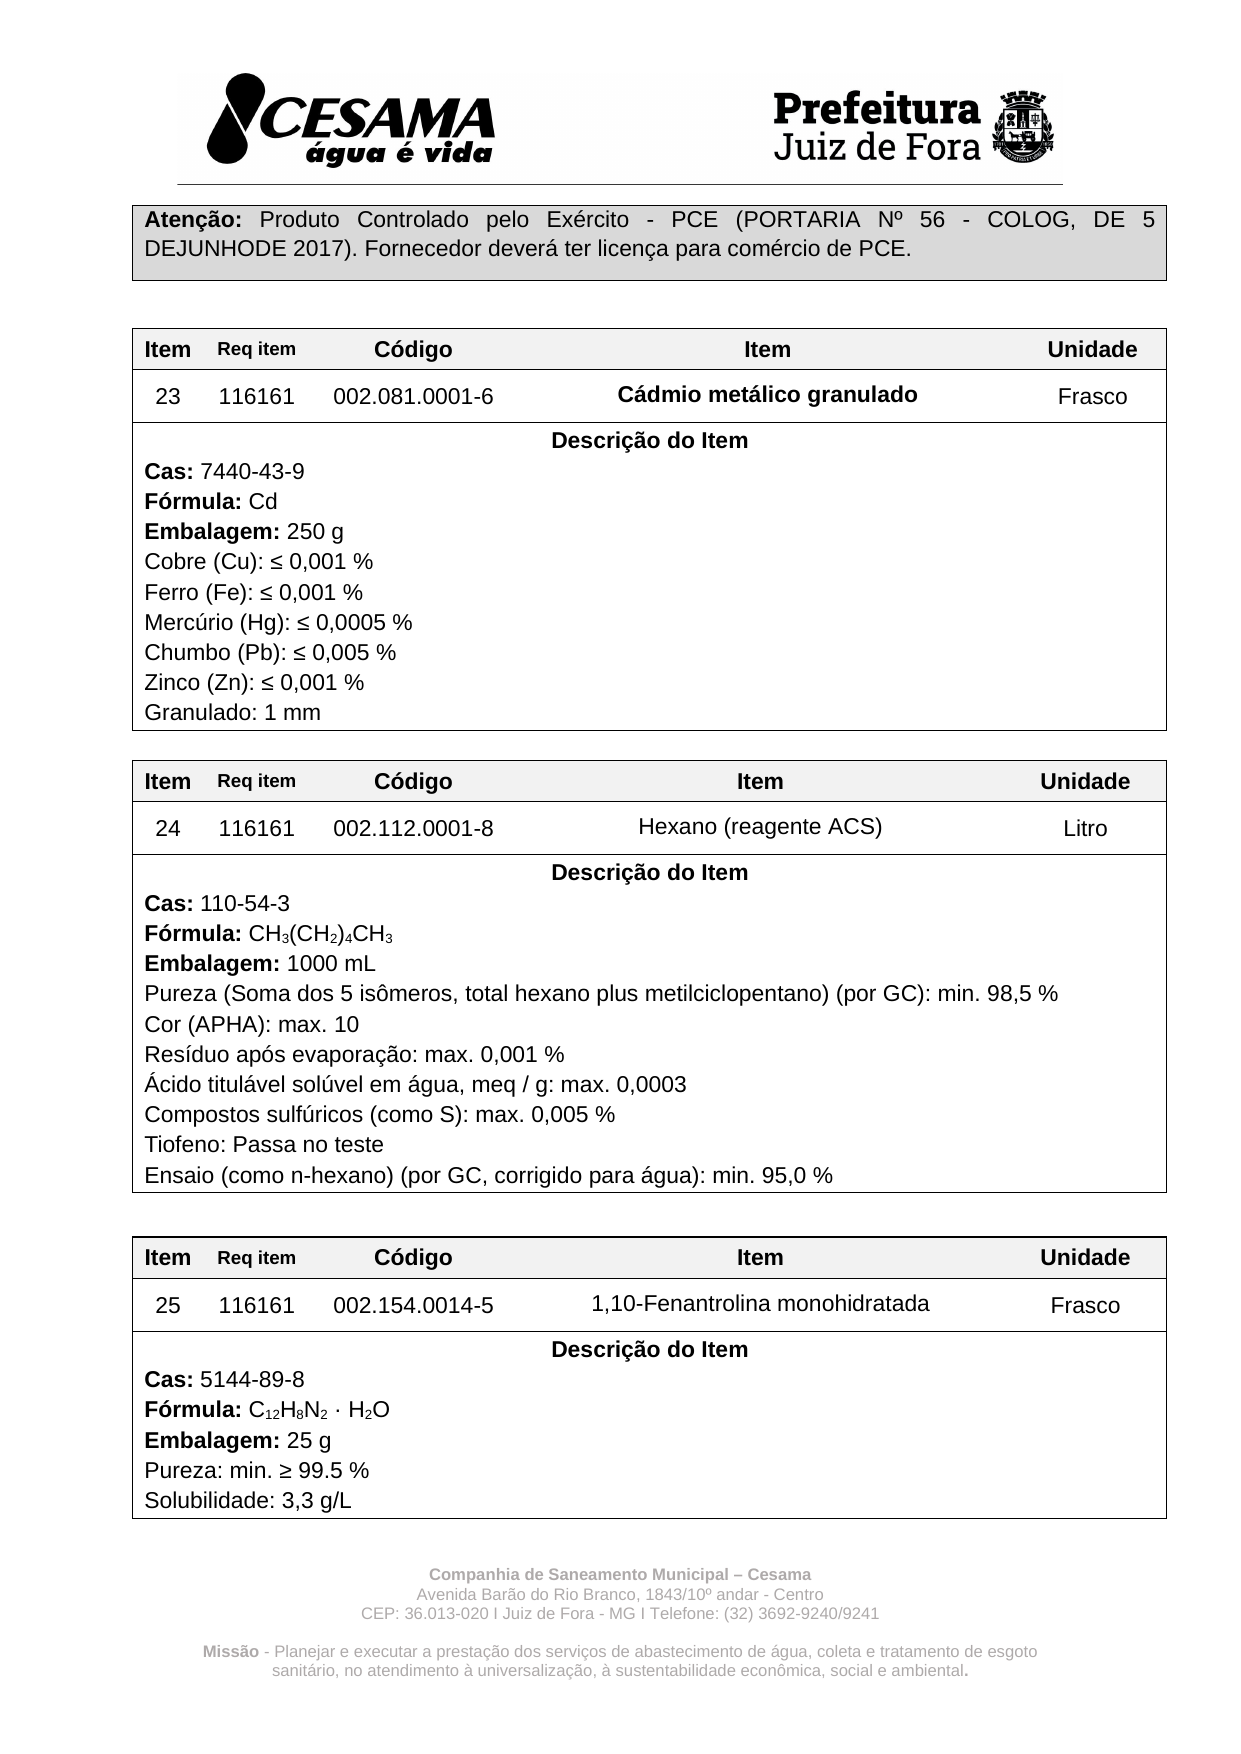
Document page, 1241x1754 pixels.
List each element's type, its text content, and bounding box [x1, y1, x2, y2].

table_header Item [517, 1238, 1004, 1278]
table_cell 002.112.0001-8 [310, 802, 517, 854]
table_header Item [133, 1238, 203, 1278]
table_cell Frasco [1019, 370, 1166, 422]
table_cell Cas: 110-54-3 Fórmula: CH3(CH2)4CH3 Embalagem: 1000 mL Pureza (Soma dos 5 isômeros, total hexano plus metilciclopentano) (por GC): min. 98,5 % Cor (APHA): max. 10 Resíduo após evaporação: max. 0,001 % Ácido titulável solúvel em água, meq / g: max. 0,0003 Compostos sulfúricos (como S): max. 0,005 % Tiofeno: Passa no teste Ensaio (como n-hexano) (por GC, corrigido para água): min. 95,0 % [133, 890, 1166, 1192]
table_header Código [310, 1238, 517, 1278]
table_cell Cas: 7440-43-9 Fórmula: Cd Embalagem: 250 g Cobre (Cu): ≤ 0,001 % Ferro (Fe): ≤ 0,001 % Mercúrio (Hg): ≤ 0,0005 % Chumbo (Pb): ≤ 0,005 % Zinco (Zn): ≤ 0,001 % Granulado: 1 mm [133, 458, 1166, 730]
table_cell 25 [133, 1279, 203, 1331]
table_cell 116161 [203, 1279, 310, 1331]
table_cell 116161 [203, 802, 310, 854]
table_header Unidade [1004, 1238, 1166, 1278]
table_cell Cádmio metálico granulado [517, 370, 1019, 422]
table_header Código [310, 761, 517, 801]
table_header Req item [203, 761, 310, 801]
table_cell 23 [133, 370, 203, 422]
table_cell Descrição do Item [133, 423, 1166, 458]
table_header Req item [203, 1238, 310, 1278]
table_header Item [133, 329, 203, 369]
table_cell Descrição do Item [133, 1332, 1166, 1366]
table_cell 1,10-Fenantrolina monohidratada [517, 1279, 1004, 1331]
table_cell 002.081.0001-6 [310, 370, 517, 422]
table_cell Litro [1004, 802, 1166, 854]
table_header Código [310, 329, 517, 369]
table_cell 116161 [203, 370, 310, 422]
table_header Unidade [1004, 761, 1166, 801]
table_cell 24 [133, 802, 203, 854]
table_cell 002.154.0014-5 [310, 1279, 517, 1331]
picture [177, 73, 1063, 185]
table_cell Frasco [1004, 1279, 1166, 1331]
table_header Item [133, 761, 203, 801]
table_cell Atenção: Produto Controlado pelo Exército - PCE (PORTARIA Nº 56 - COLOG, DE 5 DEJUNHODE 2017). Fornecedor deverá ter licença para comércio de PCE. [133, 206, 1166, 280]
table_cell Descrição do Item [133, 855, 1166, 890]
table_header Unidade [1019, 329, 1166, 369]
table_header Req item [203, 329, 310, 369]
table_header Item [517, 761, 1004, 801]
table_cell Hexano (reagente ACS) [517, 802, 1004, 854]
table_header Item [517, 329, 1019, 369]
